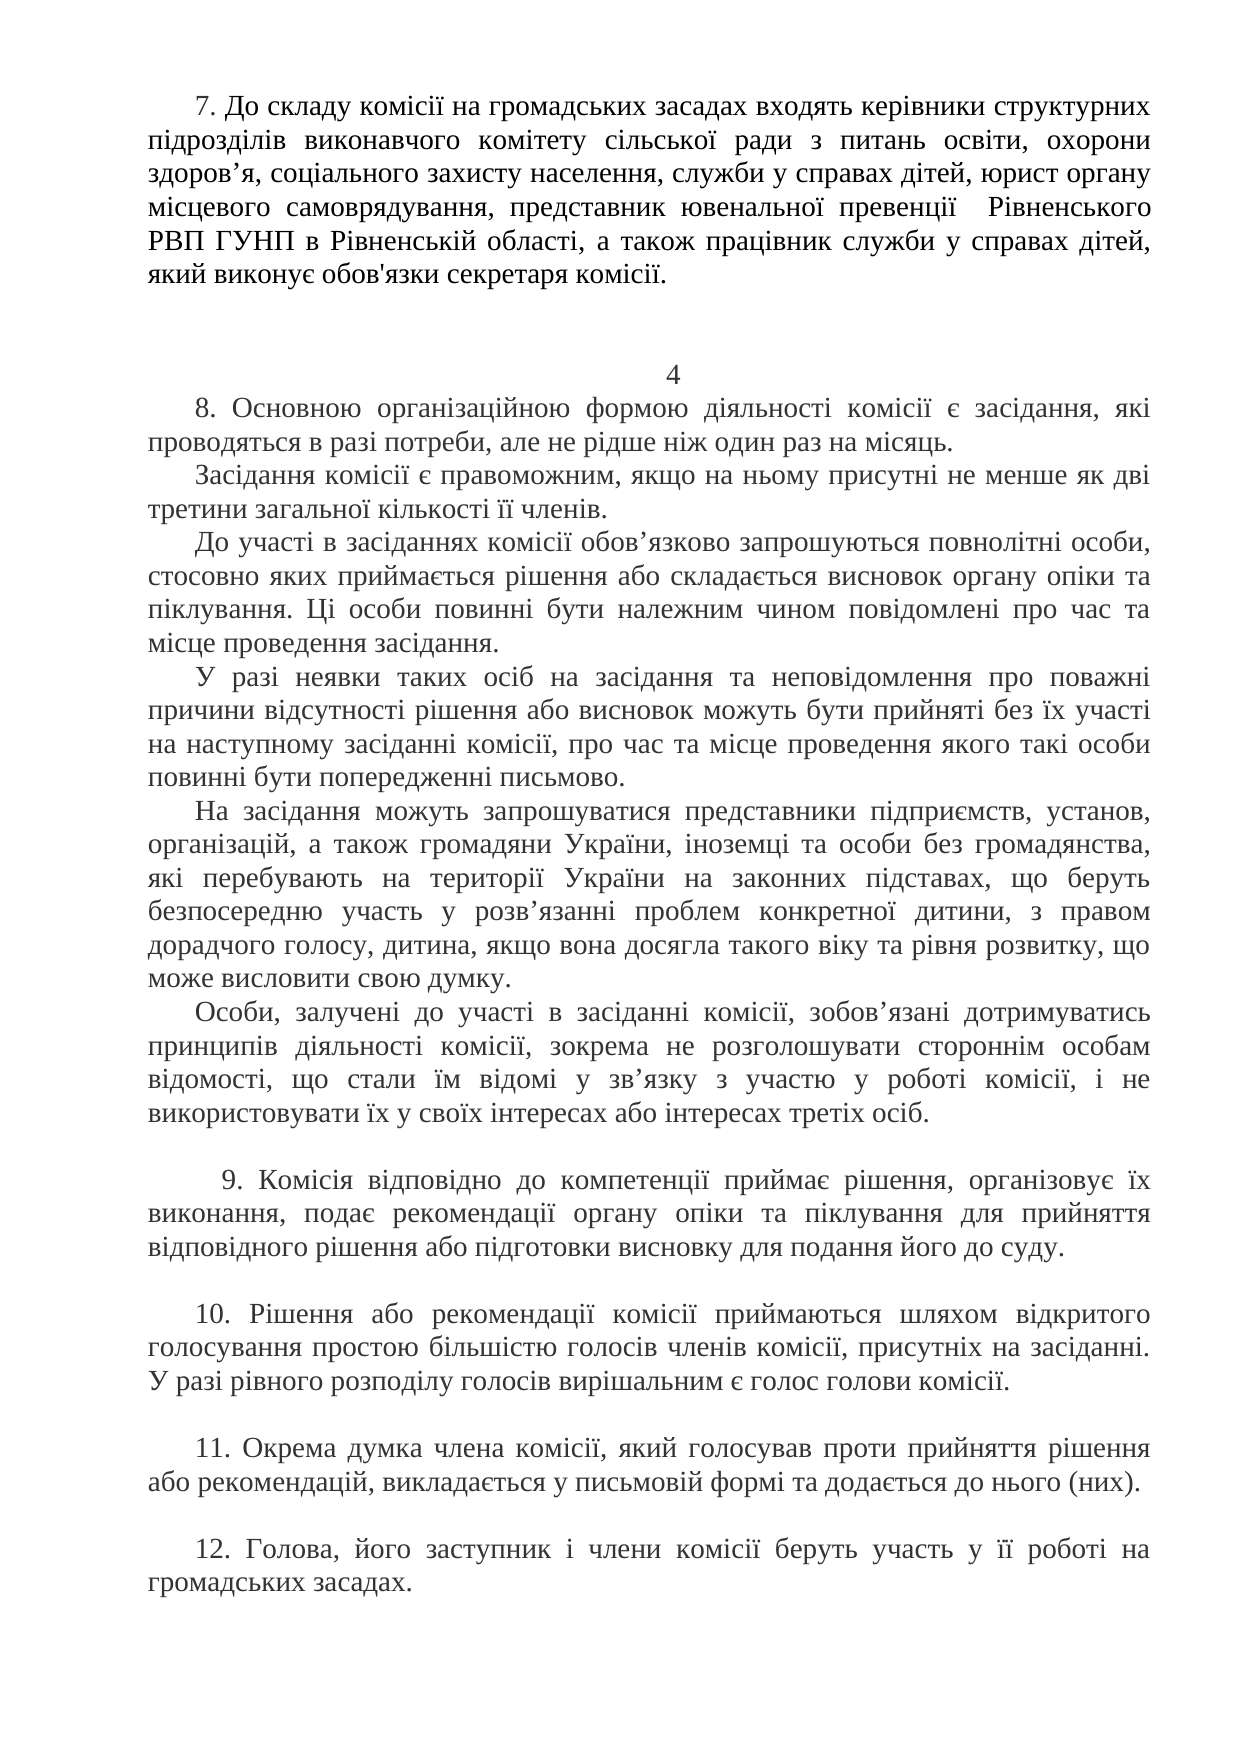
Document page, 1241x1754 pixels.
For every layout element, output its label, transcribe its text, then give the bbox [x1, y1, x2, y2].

text 11. Окрема думка члена комісії, який голосував проти прийняття рішення або рекомендацій, викладається у письмовій формі та додається до нього (них). [148, 1430, 1152, 1497]
text 12. Голова, його заступник і члени комісії беруть участь у її роботі на громадських засадах. [148, 1531, 1152, 1598]
text На засідання можуть запрошуватися представники підприємств, установ, організацій, а також громадяни України, іноземці та особи без громадянства, які перебувають на території України на законних підставах, що беруть безпосередню участь у розв’язанні проблем конкретної дитини, з правом дорадчого голосу, дитина, якщо вона досягла такого віку та рівня розвитку, що може висловити свою думку. [148, 793, 1152, 994]
text 9. Комісія відповідно до компетенції приймає рішення, організовує їх виконання, подає рекомендації органу опіки та піклування для прийняття відповідного рішення або підготовки висновку для подання його до суду. [148, 1162, 1152, 1262]
text Особи, залучені до участі в засіданні комісії, зобов’язані дотримуватись принципів діяльності комісії, зокрема не розголошувати стороннім особам відомості, що стали їм відомі у зв’язку з участю у роботі комісії, і не використовувати їх у своїх інтересах або інтересах третіх осіб. [148, 994, 1152, 1128]
text У разі неявки таких осіб на засідання та неповідомлення про поважні причини відсутності рішення або висновок можуть бути прийняті без їх участі на наступному засіданні комісії, про час та місце проведення якого такі особи повинні бути попередженні письмово. [148, 659, 1152, 793]
text 7. До складу комісії на громадських засадах входять керівники структурних підрозділів виконавчого комітету сільської ради з питань освіти, охорони здоров’я, соціального захисту населення, служби у справах дітей, юрист органу місцевого самоврядування, представник ювенальної превенції Рівненського РВП ГУНП в Рівненській області, а також працівник служби у справах дітей, який виконує обов'язки секретаря комісії. [148, 88, 1152, 122]
text Засідання комісії є правоможним, якщо на ньому присутні не менше як дві третини загальної кількості її членів. [148, 457, 1152, 524]
text 7. До складу комісії на громадських засадах входять керівники структурних підрозділів виконавчого комітету сільської ради з питань освіти, охорони здоров’я, соціального захисту населення, служби у справах дітей, юрист органу місцевого самоврядування, представник ювенальної превенції Рівненського РВП ГУНП в Рівненській області, а також працівник служби у справах дітей, який виконує обов'язки секретаря комісії. [148, 189, 1152, 290]
text 8. Основною організаційною формою діяльності комісії є засідання, які проводяться в разі потреби, але не рідше ніж один раз на місяць. [148, 390, 1152, 457]
text До участі в засіданнях комісії обов’язково запрошуються повнолітні особи, стосовно яких приймається рішення або складається висновок органу опіки та піклування. Ці особи повинні бути належним чином повідомлені про час та місце проведення засідання. [148, 524, 1152, 659]
text 10. Рішення або рекомендації комісії приймаються шляхом відкритого голосування простою більшістю голосів членів комісії, присутніх на засіданні. У разі рівного розподілу голосів вирішальним є голос голови комісії. [148, 1296, 1152, 1397]
text 4 [148, 357, 1152, 390]
